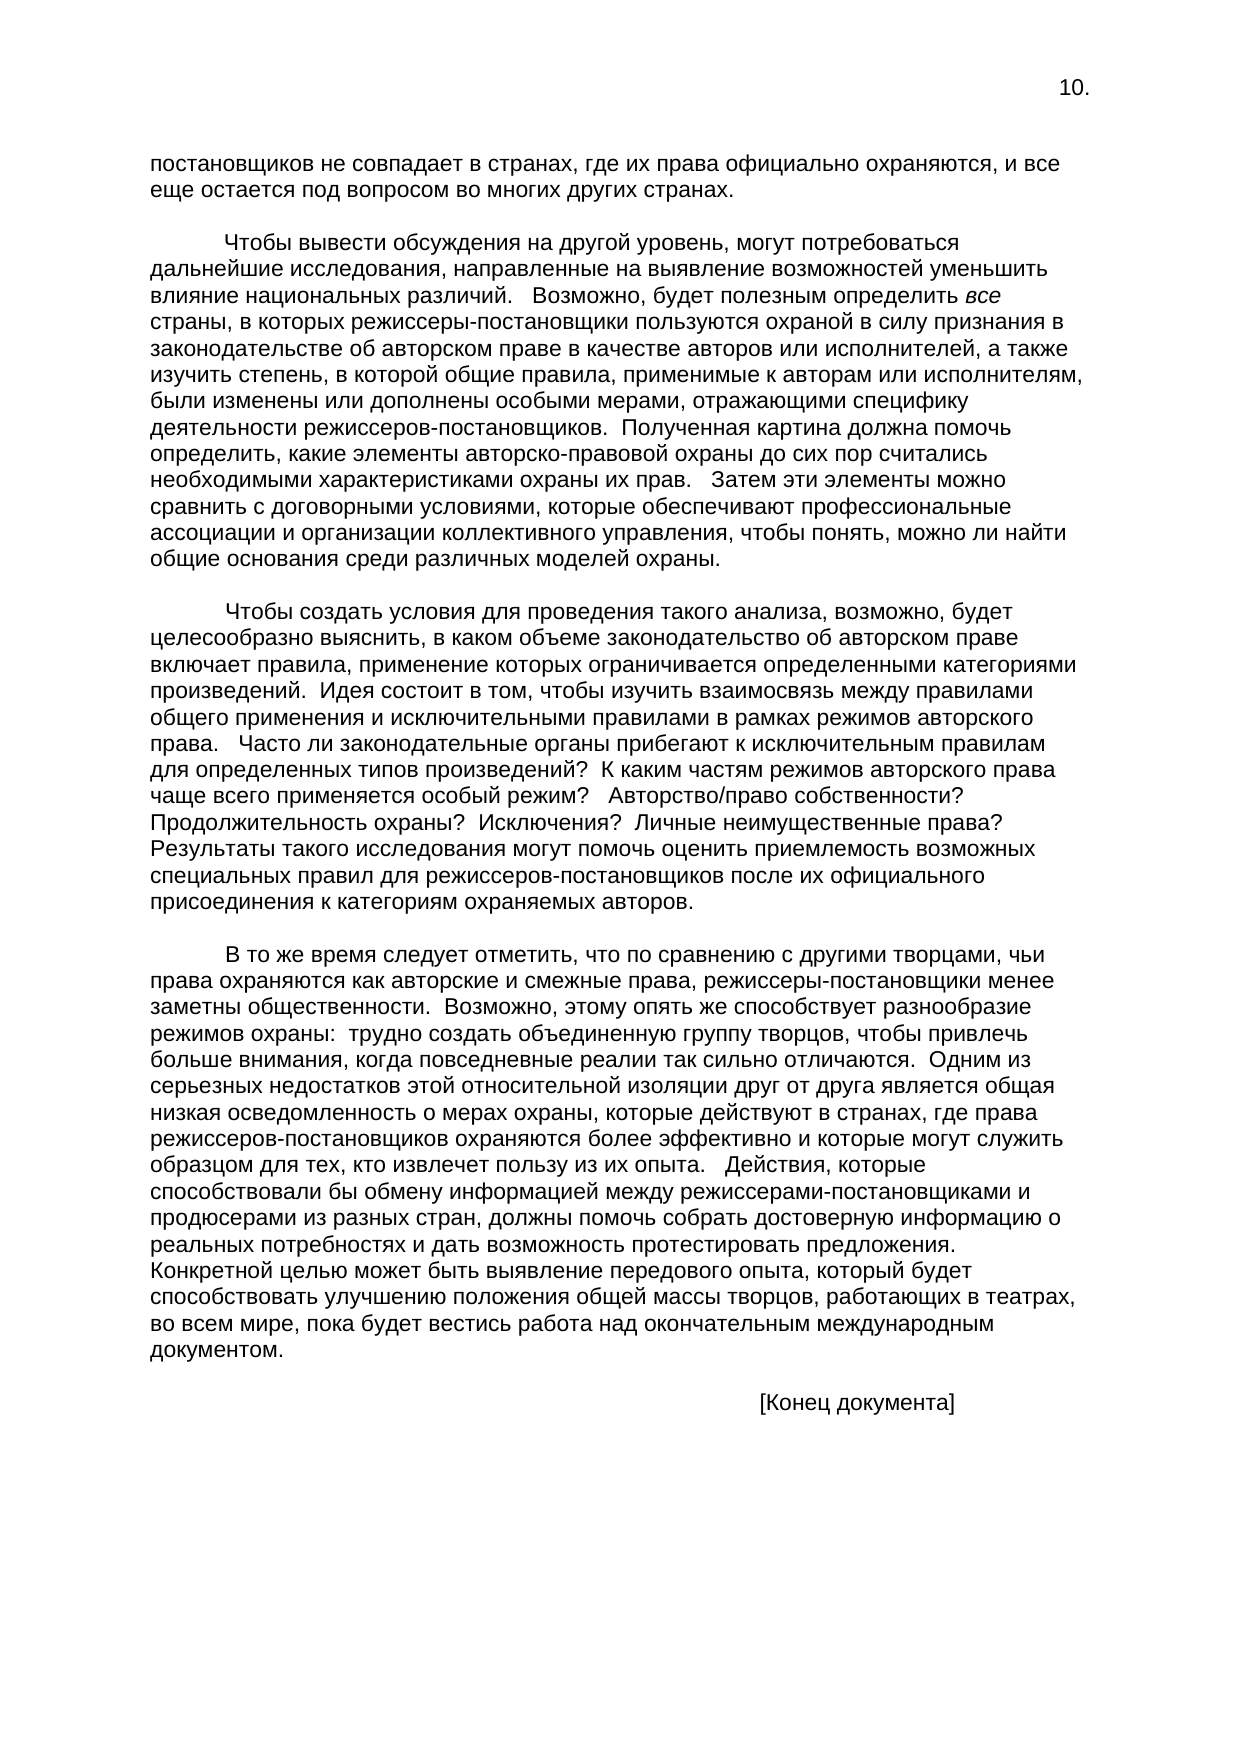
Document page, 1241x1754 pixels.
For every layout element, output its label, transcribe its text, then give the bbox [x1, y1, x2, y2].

text Чтобы вывести обсуждения на другой уровень, могут потребоваться дальнейшие исследования, направленные на выявление возможностей уменьшить влияние национальных различий. Возможно, будет полезным определить все страны, в которых режиссеры-постановщики пользуются охраной в силу признания в законодательстве об авторском праве в качестве авторов или исполнителей, а также изучить степень, в которой общие правила, применимые к авторам или исполнителям, были изменены или дополнены особыми мерами, отражающими специфику деятельности режиссеров-постановщиков. Полученная картина должна помочь определить, какие элементы авторско-правовой охраны до сих пор считались необходимыми характеристиками охраны их прав. Затем эти элементы можно сравнить с договорными условиями, которые обеспечивают профессиональные ассоциации и организации коллективного управления, чтобы понять, можно ли найти общие основания среди различных моделей охраны. [150, 229, 1090, 572]
text В то же время следует отметить, что по сравнению с другими творцами, чьи права охраняются как авторские и смежные права, режиссеры-постановщики менее заметны общественности. Возможно, этому опять же способствует разнообразие режимов охраны: трудно создать объединенную группу творцов, чтобы привлечь больше внимания, когда повседневные реалии так сильно отличаются. Одним из серьезных недостатков этой относительной изоляции друг от друга является общая низкая осведомленность о мерах охраны, которые действуют в странах, где права режиссеров-постановщиков охраняются более эффективно и которые могут служить образцом для тех, кто извлечет пользу из их опыта. Действия, которые способствовали бы обмену информацией между режиссерами-постановщиками и продюсерами из разных стран, должны помочь собрать достоверную информацию о реальных потребностях и дать возможность протестировать предложения. Конкретной целью может быть выявление передового опыта, который будет способствовать улучшению положения общей массы творцов, работающих в театрах, во всем мире, пока будет вестись работа над окончательным международным документом. [150, 941, 1090, 1362]
text Чтобы создать условия для проведения такого анализа, возможно, будет целесообразно выяснить, в каком объеме законодательство об авторском праве включает правила, применение которых ограничивается определенными категориями произведений. Идея состоит в том, чтобы изучить взаимосвязь между правилами общего применения и исключительными правилами в рамках режимов авторского права. Часто ли законодательные органы прибегают к исключительным правилам для определенных типов произведений? К каким частям режимов авторского права чаще всего применяется особый режим? Авторство/право собственности? Продолжительность охраны? Исключения? Личные неимущественные права? Результаты такого исследования могут помочь оценить приемлемость возможных специальных правил для режиссеров-постановщиков после их официального присоединения к категориям охраняемых авторов. [150, 598, 1090, 914]
text [Конец документа] [759, 1389, 1090, 1415]
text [150, 150, 1090, 203]
